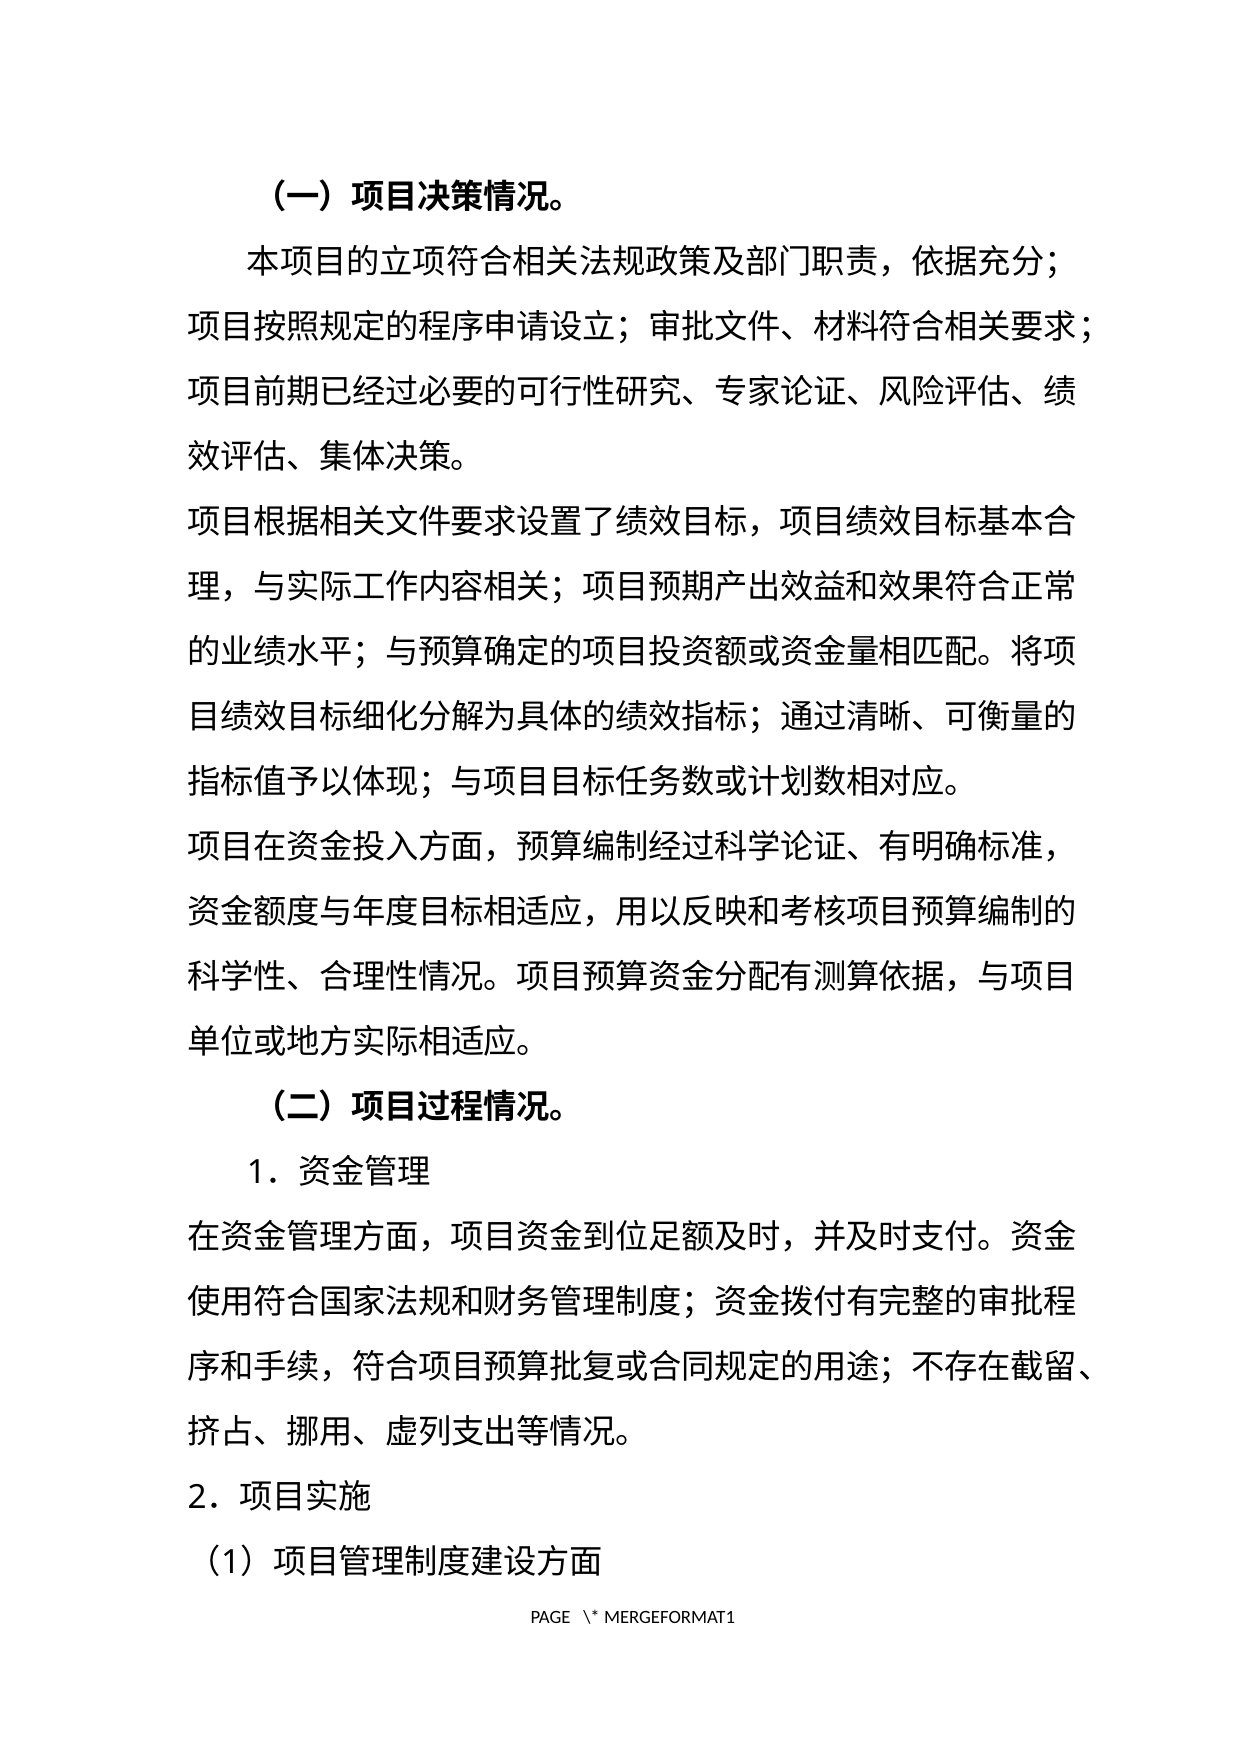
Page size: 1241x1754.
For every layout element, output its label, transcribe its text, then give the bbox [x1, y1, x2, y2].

text 本项目的立项符合相关法规政策及部门职责，依据充分；项目按照规定的程序申请设立；审批文件、材料符合相关要求；项目前期已经过必要的可行性研究、专家论证、风险评估、绩效评估、集体决策。 项目根据相关文件要求设置了绩效目标，项目绩效目标基本合理，与实际工作内容相关；项目预期产出效益和效果符合正常的业绩水平；与预算确定的项目投资额或资金量相匹配。将项目绩效目标细化分解为具体的绩效指标；通过清晰、可衡量的指标值予以体现；与项目目标任务数或计划数相对应。 项目在资金投入方面，预算编制经过科学论证、有明确标准，资金额度与年度目标相适应，用以反映和考核项目预算编制的科学性、合理性情况。项目预算资金分配有测算依据，与项目单位或地方实际相适应。 [187, 227, 1078, 1072]
text （二）项目过程情况。 [187, 1072, 1078, 1137]
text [187, 1137, 1078, 1592]
text （一）项目决策情况。 [187, 162, 1078, 227]
